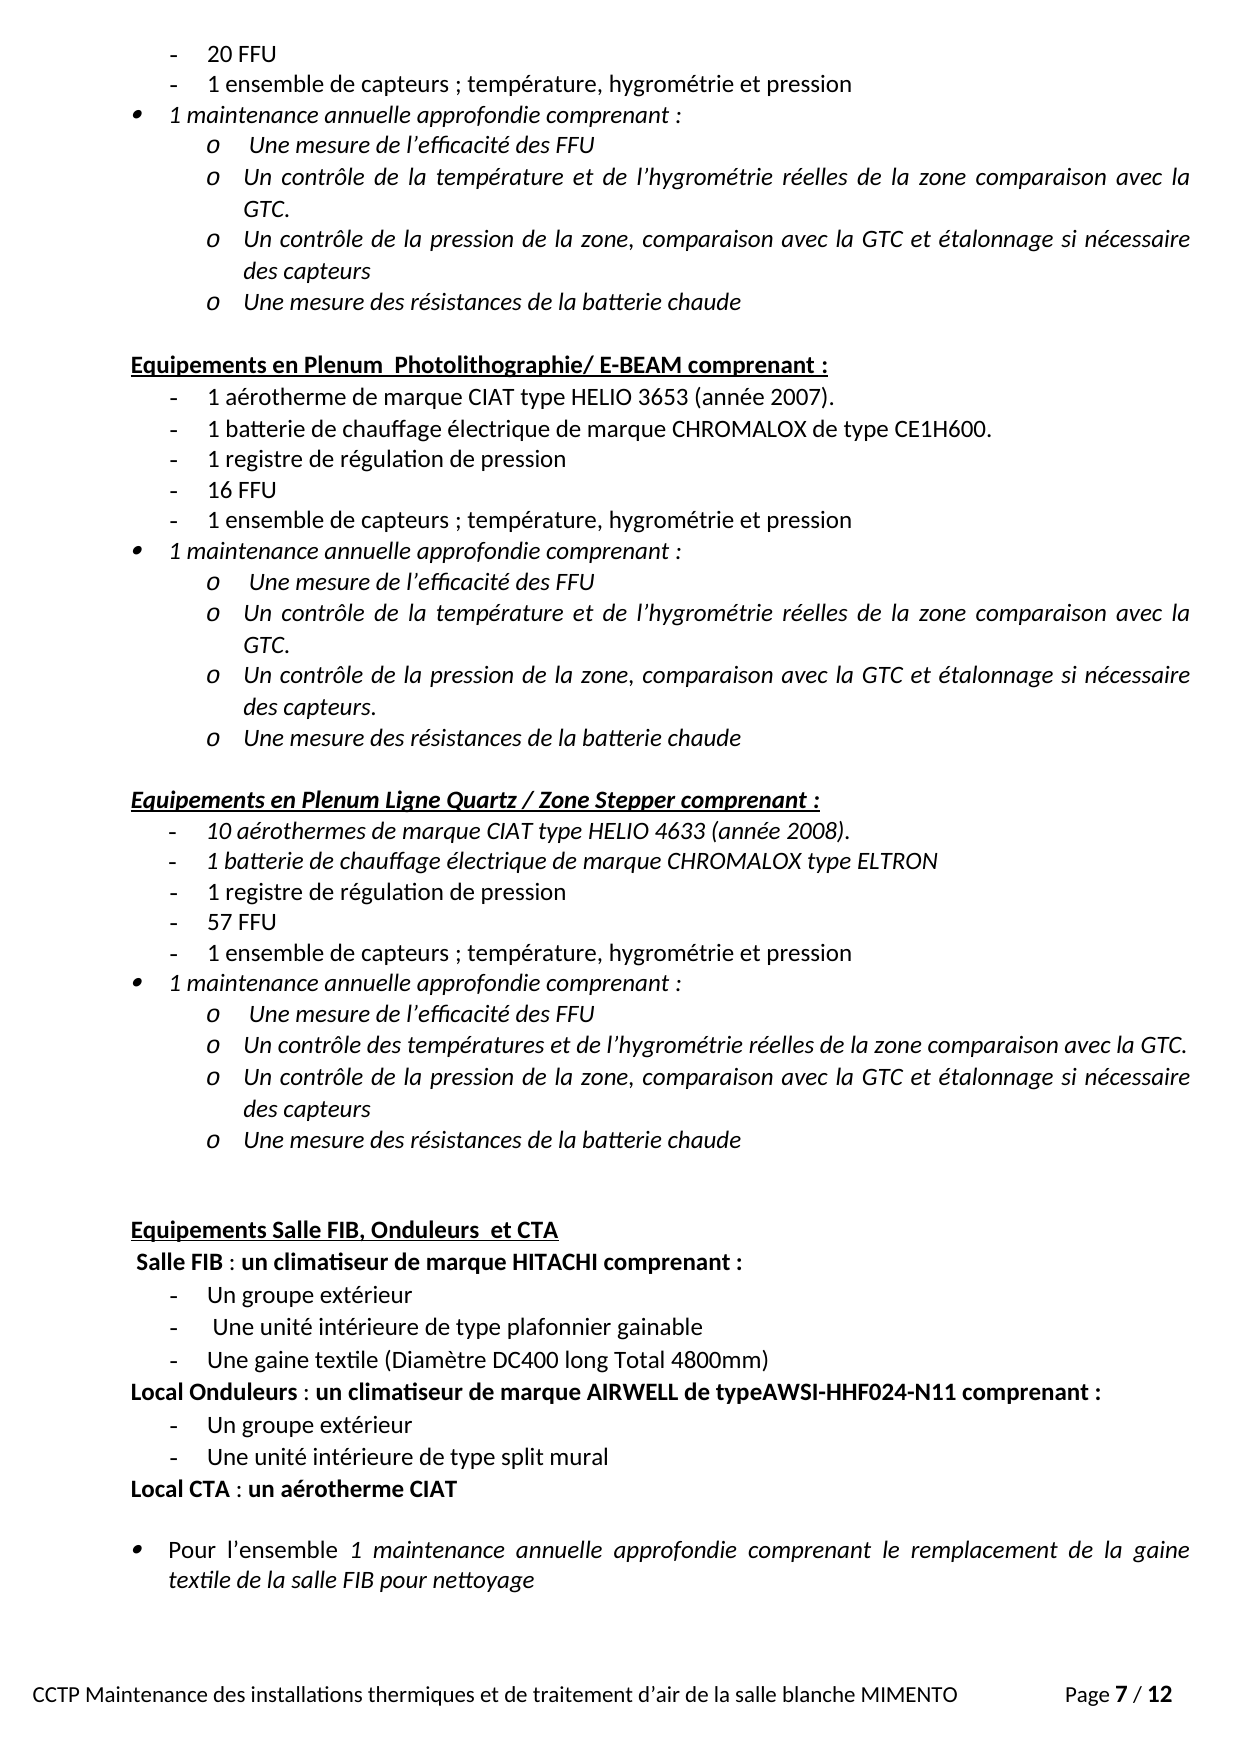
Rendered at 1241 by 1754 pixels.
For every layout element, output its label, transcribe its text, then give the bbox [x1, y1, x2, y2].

table_cell Local CTA : un aérotherme CIAT Pour l’ensemble 1 maintenance annuelle approfondie comprenant le remplacement de la gaine textile de la salle FIB pour nettoyage [50, 1473, 1199, 1656]
table_cell Une unité intérieure de type split mural [50, 1440, 1199, 1473]
table_cell 1 aérotherme de marque CIAT type HELIO 3653 (année 2007). [50, 381, 1199, 413]
table_cell Un groupe extérieur [50, 1408, 1199, 1440]
table_cell Une unité intérieure de type plafonnier gainable [50, 1310, 1199, 1343]
table_cell Equipements en Plenum Ligne Quartz / Zone Stepper comprenant : 10 aérothermes de marque CIAT type HELIO 4633 (année 2008). 1 batterie de chauffage électrique de marque CHROMALOX type ELTRON 1 registre de régulation de pression 57 FFU 1 ensemble de capteurs ; température, hygrométrie et pression 1 maintenance annuelle approfondie comprenant : Une mesure de l’efficacité des FFU Un contrôle des températures et de l’hygrométrie réelles de la zone comparaison avec la GTC. Un contrôle de la pression de la zone, comparaison avec la GTC et étalonnage si nécessaire des capteurs Une mesure des résistances de la batterie chaude [50, 784, 1199, 1213]
table_cell Salle FIB : un climatiseur de marque HITACHI comprenant : [50, 1245, 1199, 1278]
table_cell Local Onduleurs : un climatiseur de marque AIRWELL de typeAWSI-HHF024-N11 comprenant : [50, 1375, 1199, 1408]
table_cell Equipements Salle FIB, Onduleurs et CTA [50, 1213, 1199, 1245]
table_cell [50, 38, 1199, 348]
table_cell Equipements en Plenum Photolithographie/ E-BEAM comprenant : [50, 348, 1199, 381]
table_cell 1 batterie de chauffage électrique de marque CHROMALOX de type CE1H600. 1 registre de régulation de pression 16 FFU 1 ensemble de capteurs ; température, hygrométrie et pression 1 maintenance annuelle approfondie comprenant : Une mesure de l’efficacité des FFU Un contrôle de la température et de l’hygrométrie réelles de la zone comparaison avec la GTC. Un contrôle de la pression de la zone, comparaison avec la GTC et étalonnage si nécessaire des capteurs. Une mesure des résistances de la batterie chaude [50, 413, 1199, 784]
table_cell Un groupe extérieur [50, 1278, 1199, 1310]
table_cell Une gaine textile (Diamètre DC400 long Total 4800mm) [50, 1343, 1199, 1375]
